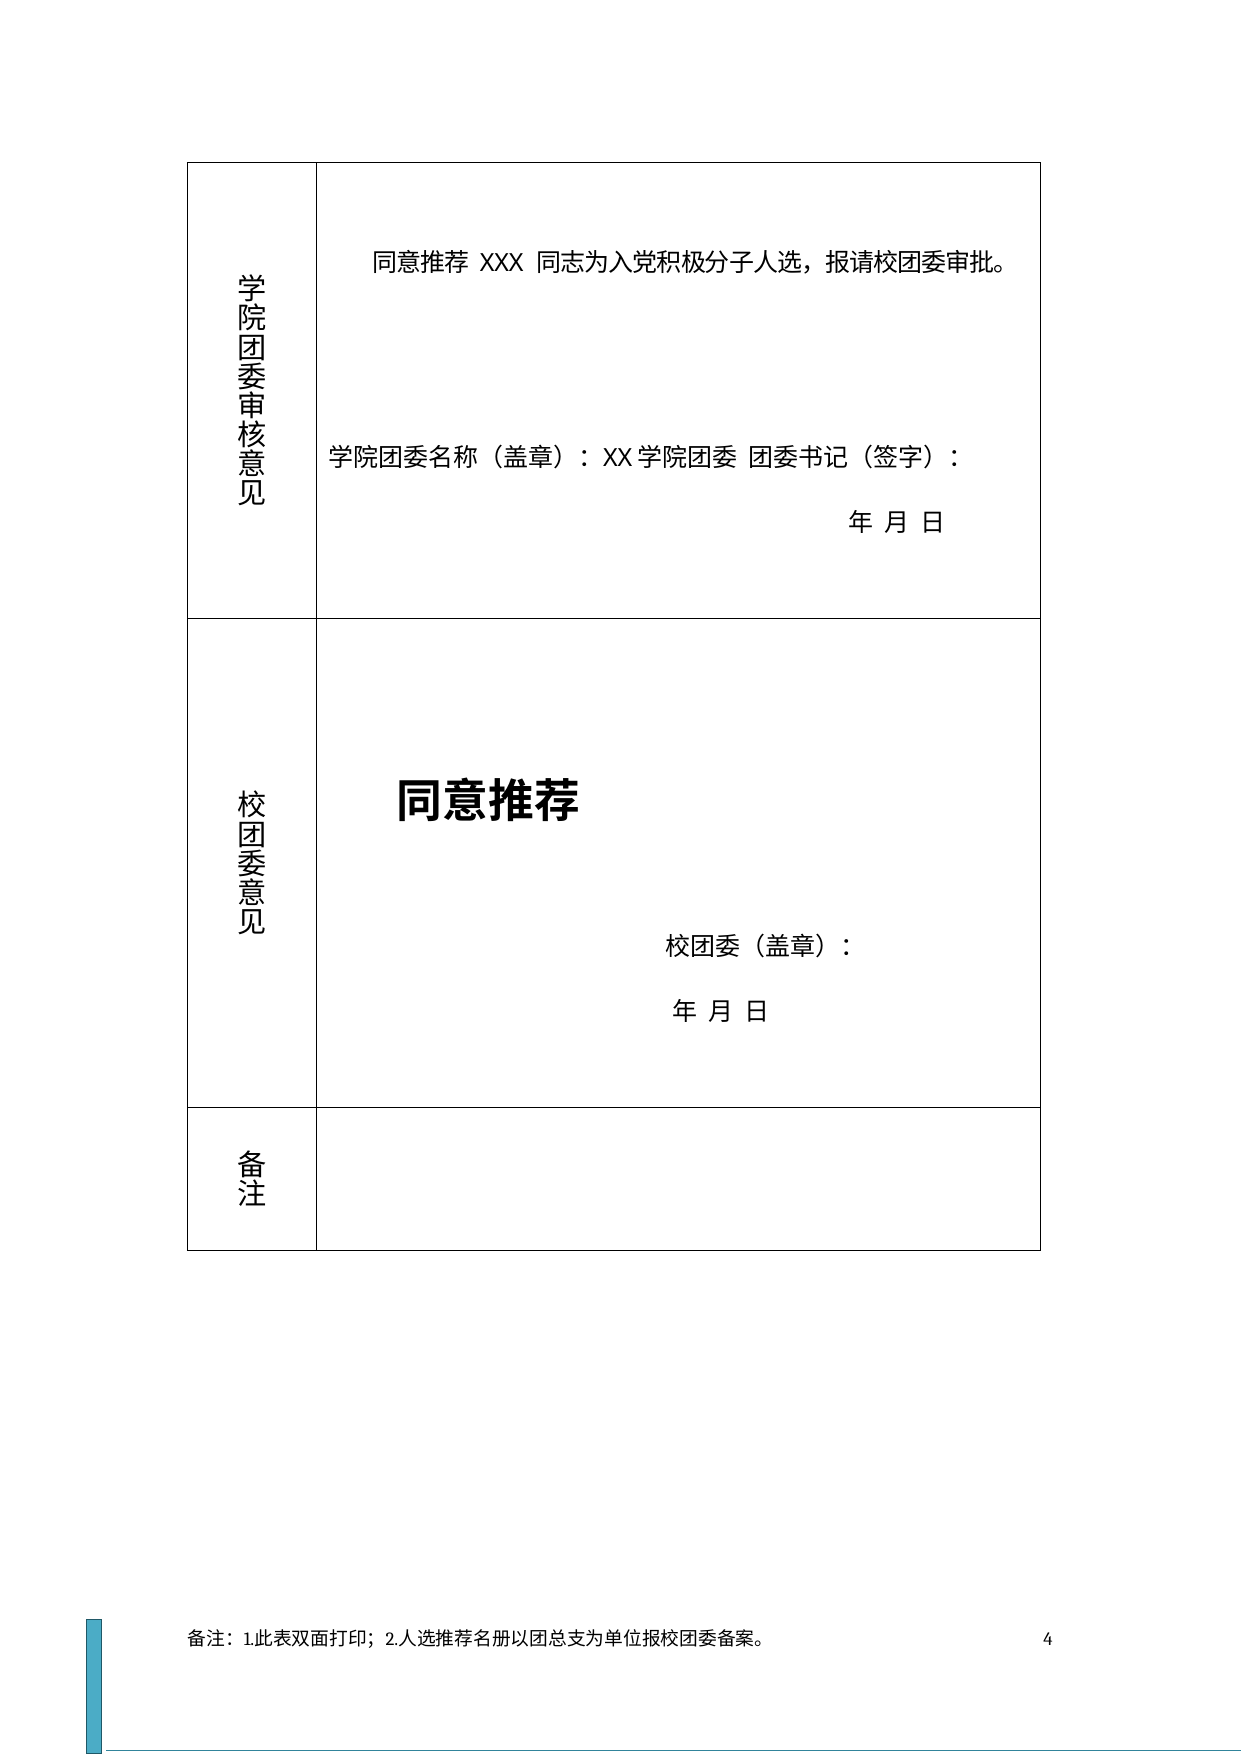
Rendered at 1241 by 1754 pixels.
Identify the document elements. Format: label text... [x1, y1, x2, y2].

table_cell 同意推荐 校团委（盖章）： 年 月 日 [317, 619, 1040, 1107]
table_cell 学院团委审核意见 [188, 163, 316, 618]
table_cell 同意推荐 XXX 同志为入党积极分子人选，报请校团委审批。 学院团委名称（盖章）：XX学院团委 团委书记（签字）： 年 月 日 [317, 163, 1040, 618]
table_cell 备注 [188, 1108, 316, 1250]
table_cell 校团委意见 [188, 619, 316, 1107]
table_cell [317, 1108, 1040, 1250]
